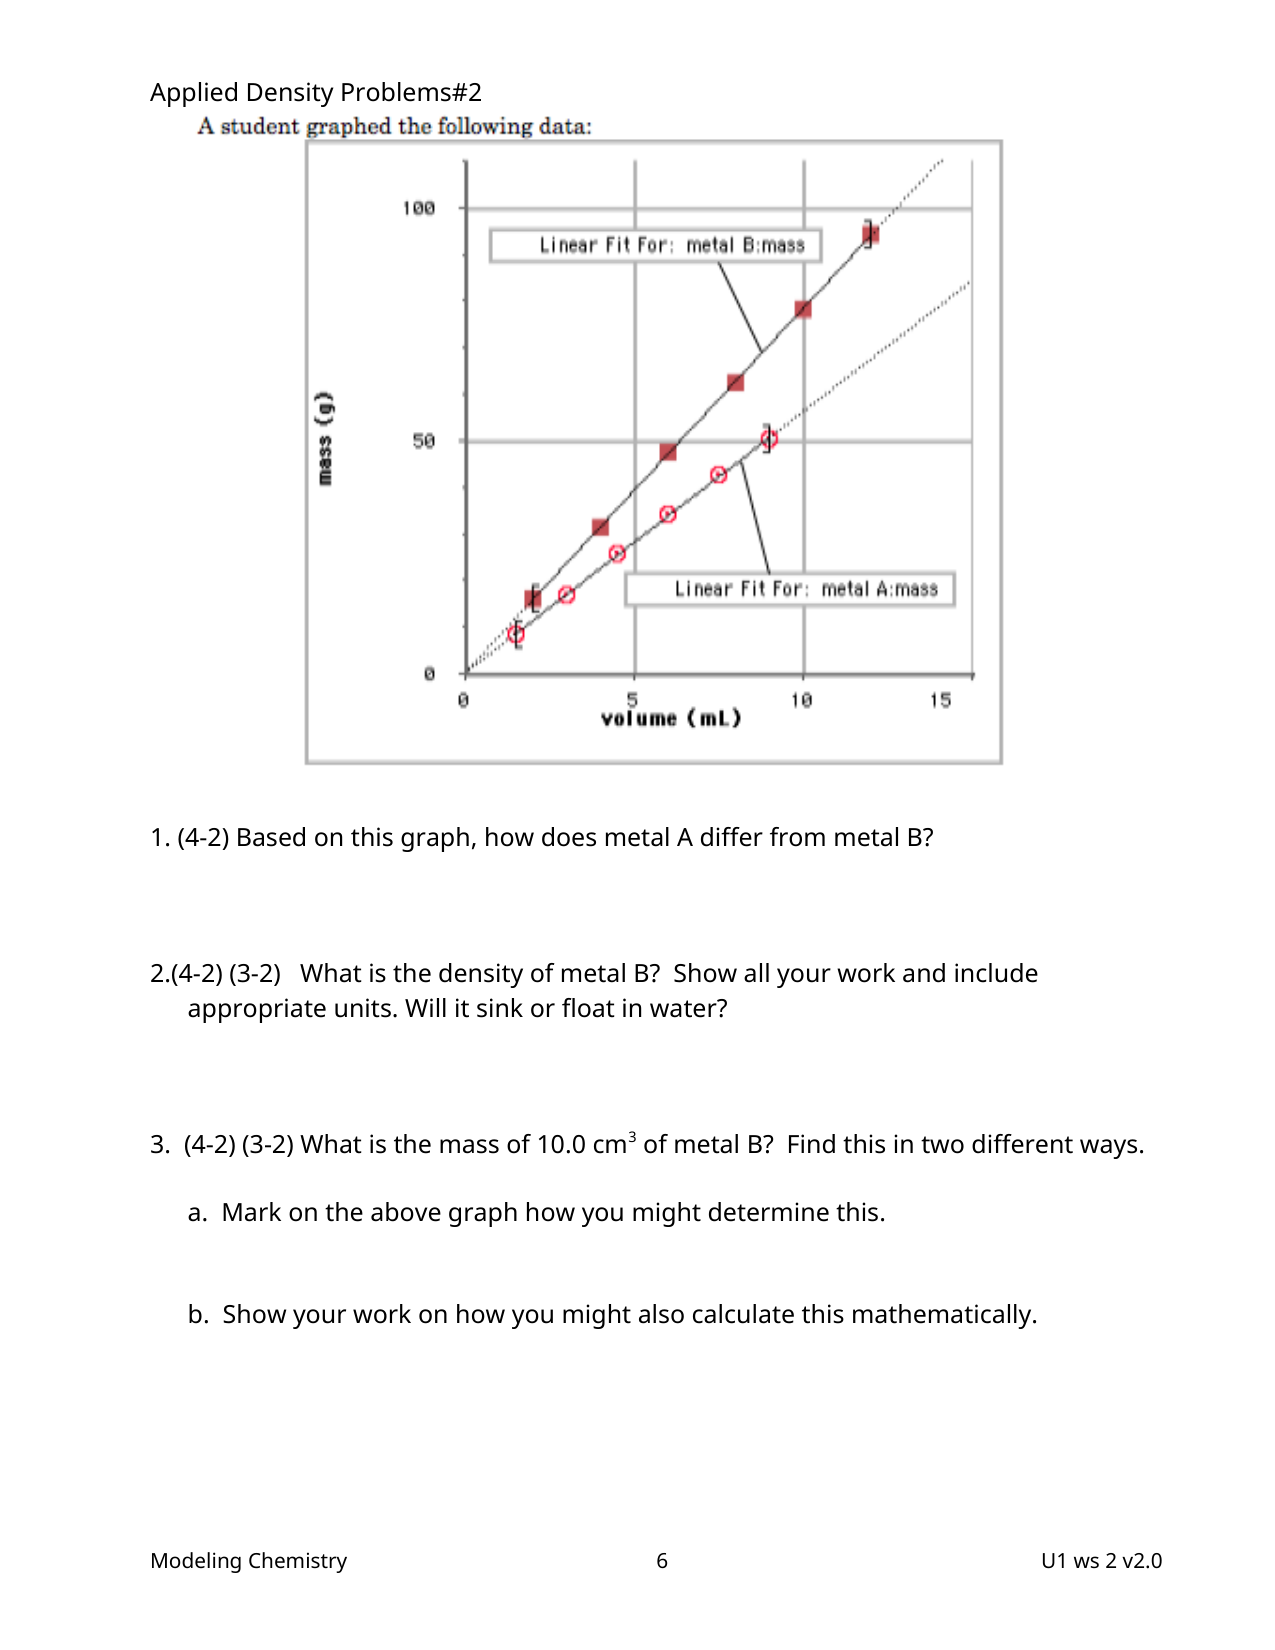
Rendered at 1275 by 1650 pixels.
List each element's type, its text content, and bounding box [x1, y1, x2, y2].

text b. Show your work on how you might also calculate this mathematically. [150, 1297, 1162, 1331]
text a. Mark on the above graph how you might determine this. [150, 1194, 1162, 1229]
text 3. (4-2) (3-2) What is the mass of 10.0 cm3 of metal B? Find this in two different ways. [150, 1126, 1162, 1161]
picture [187, 109, 1088, 786]
text 2.(4-2) (3-2) What is the density of metal B? Show all your work and include appropriate units. Will it sink or float in water? [150, 956, 1162, 1024]
text 1. (4-2) Based on this graph, how does metal A differ from metal B? [150, 820, 1162, 854]
